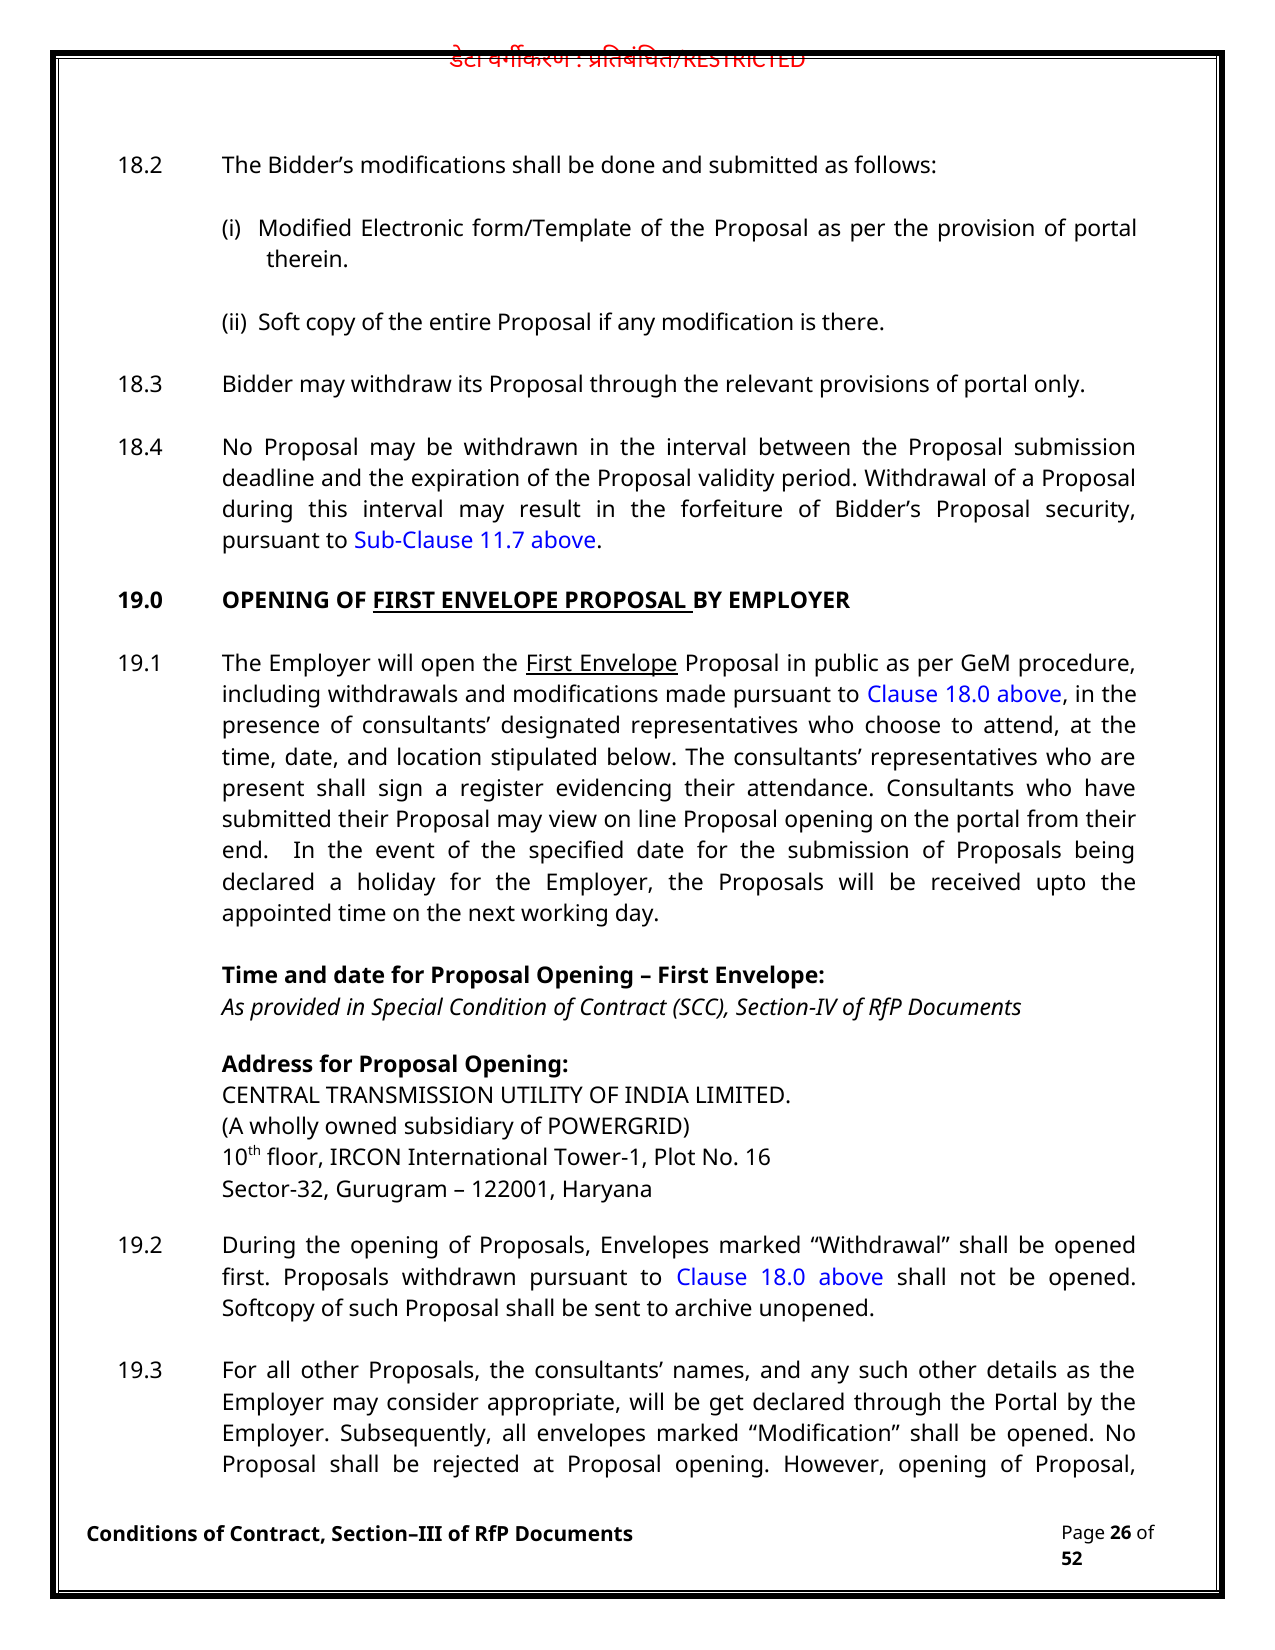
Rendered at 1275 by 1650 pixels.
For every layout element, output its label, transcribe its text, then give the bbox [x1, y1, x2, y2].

text (A wholly owned subsidiary of POWERGRID) [222, 1110, 1137, 1141]
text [117, 1354, 1137, 1479]
text (ii) Soft copy of the entire Proposal if any modification is there. [222, 306, 1137, 337]
text 10th floor, IRCON International Tower-1, Plot No. 16 [222, 1141, 1137, 1172]
text Sector-32, Gurugram – 122001, Haryana [222, 1172, 1137, 1204]
text Address for Proposal Opening: [147, 1047, 1137, 1079]
text 19.0 OPENING OF FIRST ENVELOPE PROPOSAL BY EMPLOYER [117, 584, 1137, 616]
text 18.4 No Proposal may be withdrawn in the interval between the Proposal submission deadline and the expiration of the Proposal validity period. Withdrawal of a Proposal during this interval may result in the forfeiture of Bidder’s Proposal security, pursuant to Sub-Clause 11.7 above. [117, 431, 1137, 556]
text 19.1 The Employer will open the First Envelope Proposal in public as per GeM procedure, including withdrawals and modifications made pursuant to Clause 18.0 above, in the presence of consultants’ designated representatives who choose to attend, at the time, date, and location stipulated below. The consultants’ representatives who are present shall sign a register evidencing their attendance. Consultants who have submitted their Proposal may view on line Proposal opening on the portal from their end. In the event of the specified date for the submission of Proposals being declared a holiday for the Employer, the Proposals will be received upto the appointed time on the next working day. [117, 647, 1137, 928]
text (i) Modified Electronic form/Template of the Proposal as per the provision of portal therein. [222, 212, 1137, 274]
text 18.2 The Bidder’s modifications shall be done and submitted as follows: [117, 149, 1137, 181]
text As provided in Special Condition of Contract (SCC), Section-IV of RfP Documents [147, 991, 1137, 1022]
text 19.2 During the opening of Proposals, Envelopes marked “Withdrawal” shall be opened first. Proposals withdrawn pursuant to Clause 18.0 above shall not be opened. Softcopy of such Proposal shall be sent to archive unopened. [117, 1229, 1137, 1323]
text CENTRAL TRANSMISSION UTILITY OF INDIA LIMITED. [147, 1079, 1137, 1110]
text Time and date for Proposal Opening – First Envelope: [147, 959, 1137, 991]
text 18.3 Bidder may withdraw its Proposal through the relevant provisions of portal only. [117, 368, 1137, 399]
